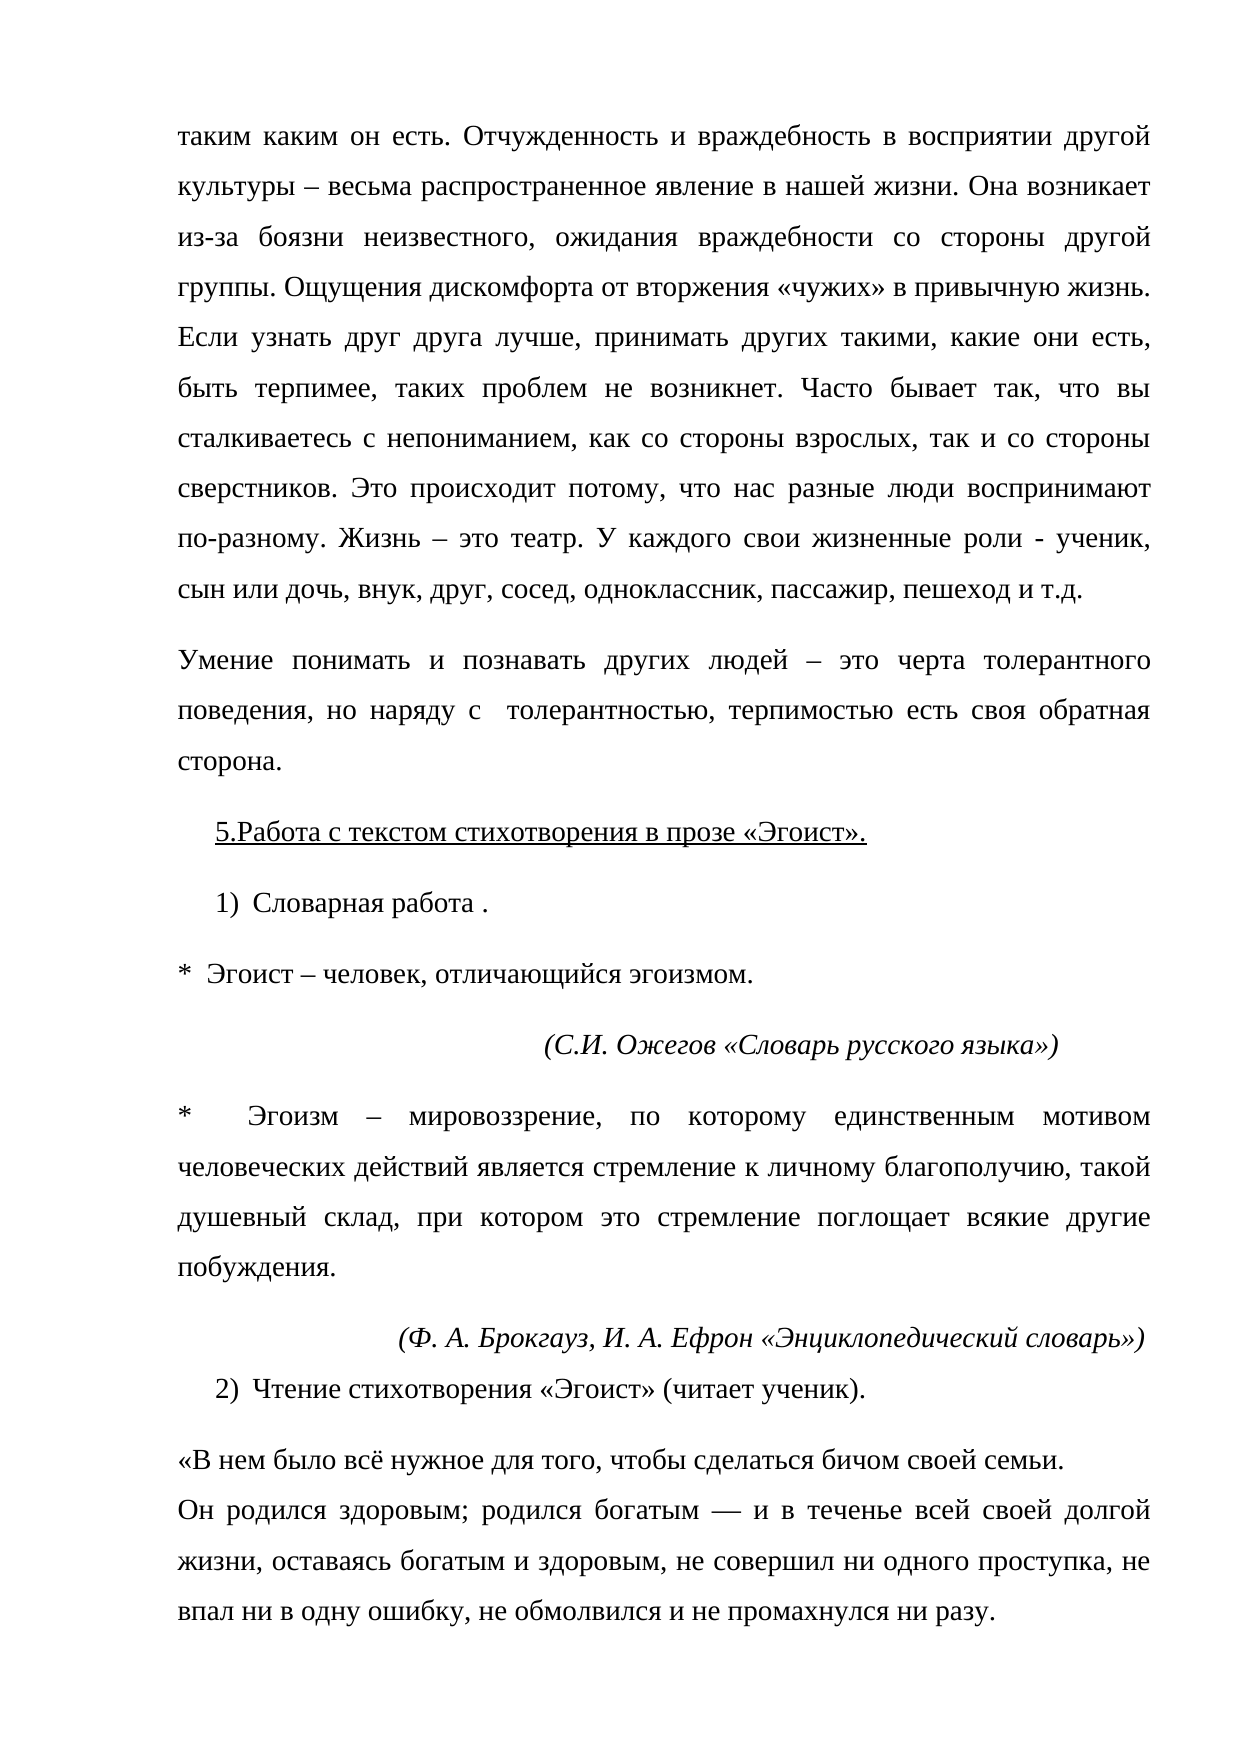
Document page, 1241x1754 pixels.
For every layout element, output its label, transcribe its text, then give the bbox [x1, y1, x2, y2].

text «В нем было всё нужное для того, чтобы сделаться бичом своей семьи. [177, 1442, 1152, 1476]
text * Эгоизм – мировоззрение, по которому единственным мотивом человеческих действий является стремление к личному благополучию, такой душевный склад, при котором это стремление поглощает всякие другие побуждения. [177, 1098, 1152, 1283]
text Он родился здоровым; родился богатым — и в теченье всей своей долгой жизни, оставаясь богатым и здоровым, не совершил ни одного проступка, не впал ни в одну ошибку, не обмолвился и не промахнулся ни разу. [177, 1492, 1152, 1626]
text 5.Работа с текстом стихотворения в прозе «Эгоист». [215, 814, 1152, 847]
list Чтение стихотворения «Эгоист» (читает ученик). [215, 1371, 1152, 1404]
list Словарная работа . [215, 885, 1152, 918]
text Умение понимать и познавать других людей – это черта толерантного поведения, но наряду с толерантностью, терпимостью есть своя обратная сторона. [177, 642, 1152, 776]
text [177, 118, 1152, 604]
list (С.И. Ожегов «Словарь русского языка») [252, 1027, 1152, 1061]
list (Ф. А. Брокгауз, И. А. Ефрон «Энциклопедический словарь») [252, 1321, 1152, 1354]
text * Эгоист – человек, отличающийся эгоизмом. [177, 956, 1152, 990]
